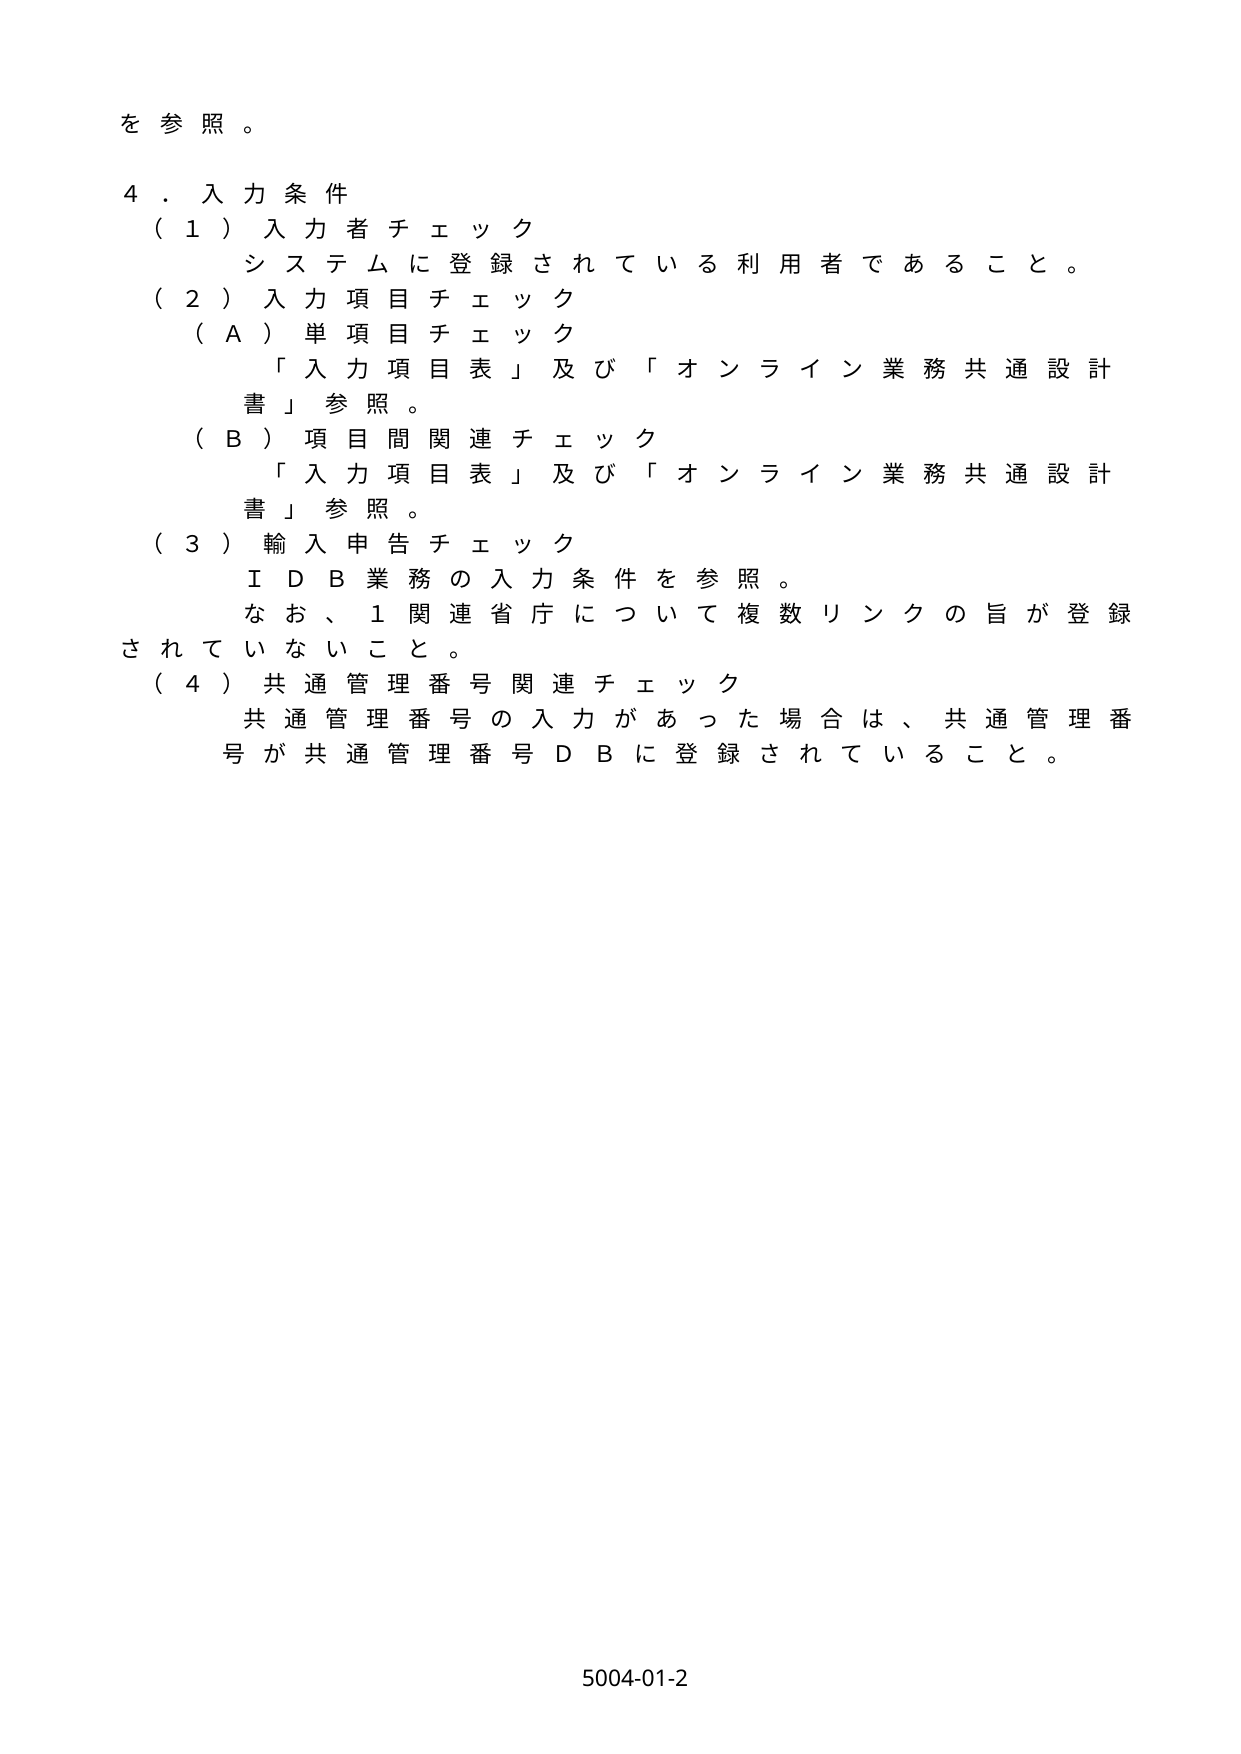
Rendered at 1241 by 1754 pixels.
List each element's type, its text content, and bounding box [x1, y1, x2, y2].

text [119, 105, 1150, 140]
text （３）輸入申告チェック [119, 525, 1150, 560]
text （Ｂ）項目間関連チェック [161, 420, 1150, 455]
text 「入力項目表」及び「オンライン業務共通設計書」参照。 [222, 455, 1150, 525]
text （Ａ）単項目チェック [161, 315, 1150, 350]
text （４）共通管理番号関連チェック [119, 665, 1150, 700]
text なお、１関連省庁について複数リンクの旨が登録されていないこと。 [119, 595, 1150, 665]
text ＩＤＢ業務の入力条件を参照。 [119, 560, 1150, 595]
text （１）入力者チェック [119, 210, 1150, 245]
text （２）入力項目チェック [140, 280, 1150, 315]
text ４．入力条件 [119, 175, 1150, 210]
text システムに登録されている利用者であること。 [142, 245, 1150, 280]
text 「入力項目表」及び「オンライン業務共通設計書」参照。 [222, 350, 1150, 420]
text 共通管理番号の入力があった場合は、共通管理番号が共通管理番号ＤＢに登録されていること。 [202, 700, 1150, 770]
